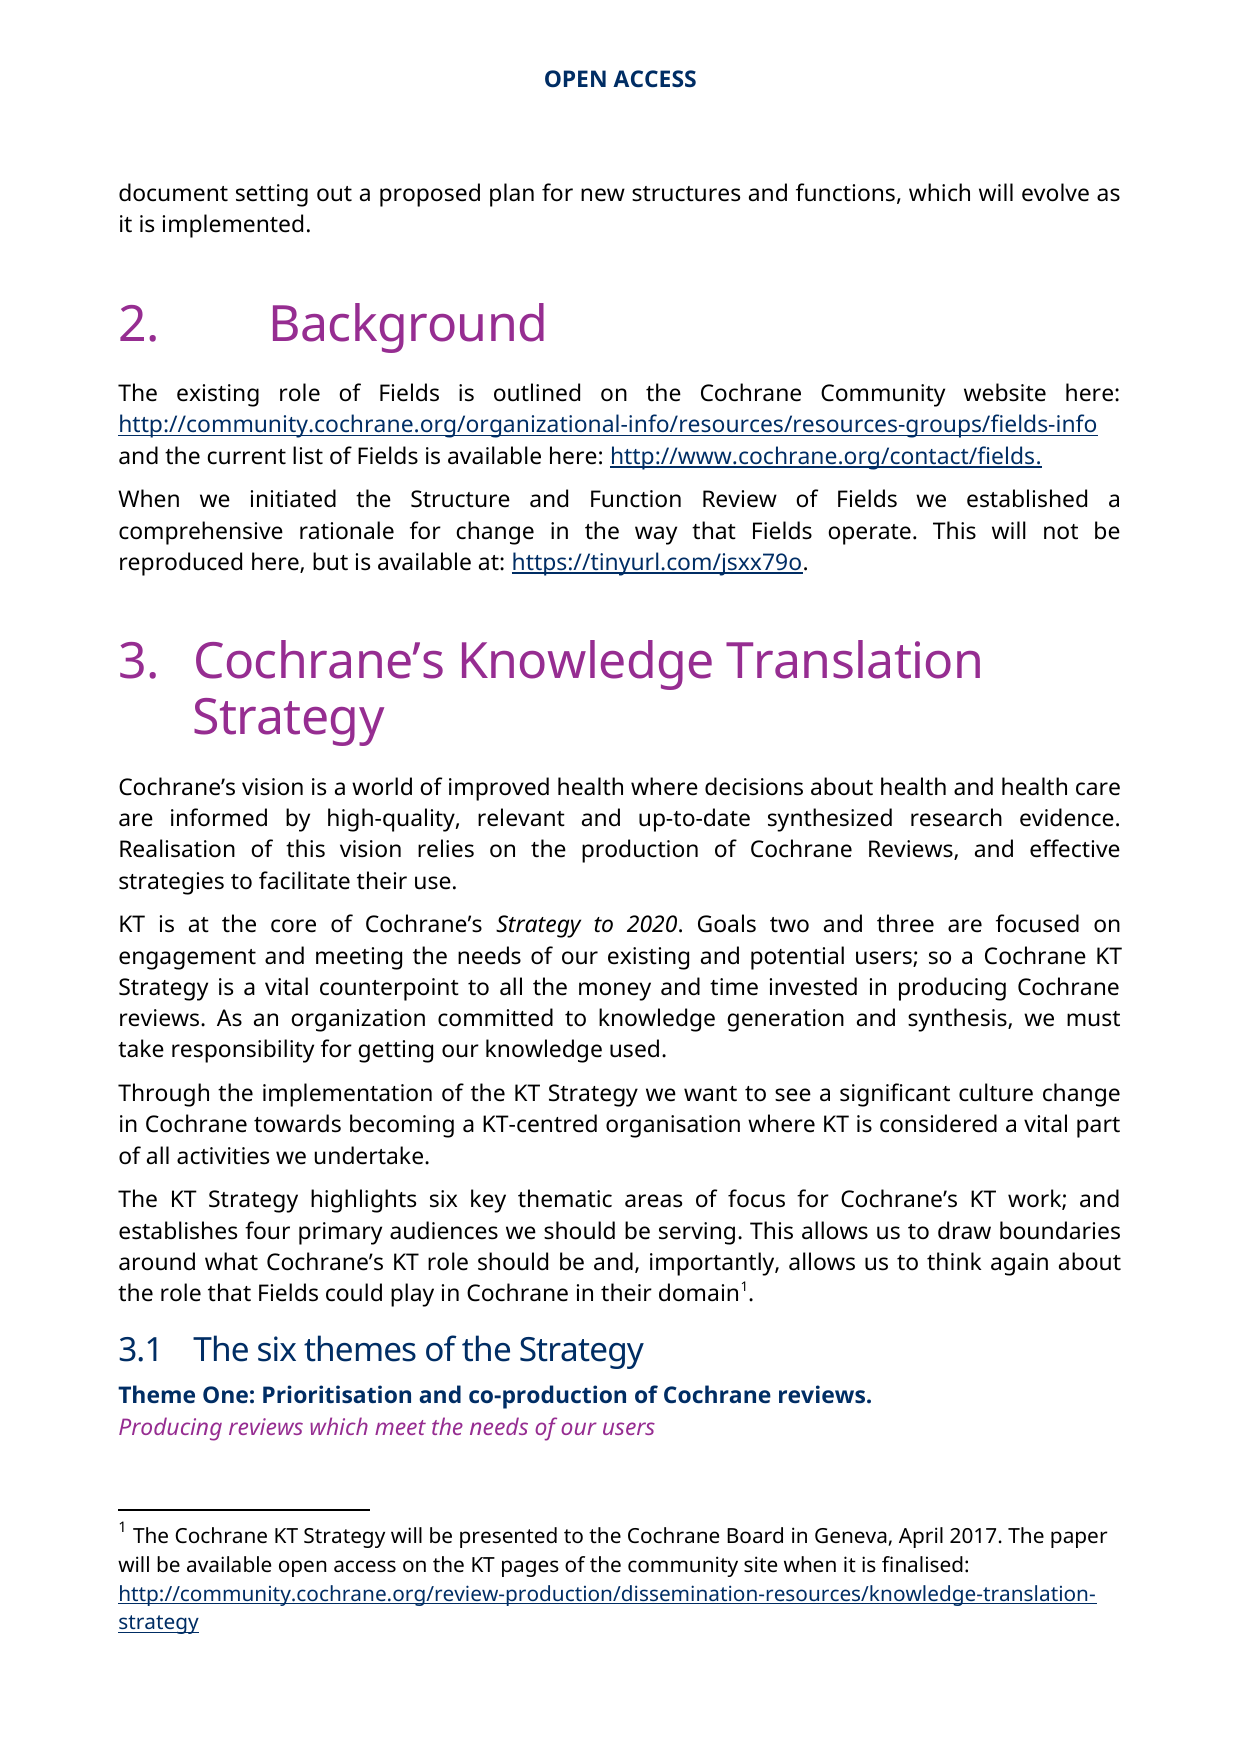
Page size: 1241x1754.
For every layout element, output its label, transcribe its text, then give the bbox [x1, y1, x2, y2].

text Producing reviews which meet the needs of our users [118, 1411, 1122, 1442]
subtitle Background [118, 296, 1122, 352]
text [118, 177, 1122, 240]
text 3.1 The six themes of the Strategy [118, 1333, 1122, 1369]
text Cochrane’s vision is a world of improved health where decisions about health and health care are informed by high-quality, relevant and up-to-date synthesized research evidence. Realisation of this vision relies on the production of Cochrane Reviews, and effective strategies to facilitate their use. [118, 771, 1122, 896]
text When we initiated the Structure and Function Review of Fields we established a comprehensive rationale for change in the way that Fields operate. This will not be reproduced here, but is available at: https://tinyurl.com/jsxx79o. [118, 483, 1122, 577]
text The existing role of Fields is outlined on the Cochrane Community website here: http://community.cochrane.org/organizational-info/resources/resources-groups/fields-info and the current list of Fields is available here: http://www.cochrane.org/contact/fields. [118, 377, 1122, 471]
text KT is at the core of Cochrane’s Strategy to 2020. Goals two and three are focused on engagement and meeting the needs of our existing and potential users; so a Cochrane KT Strategy is a vital counterpoint to all the money and time invested in producing Cochrane reviews. As an organization committed to knowledge generation and synthesis, we must take responsibility for getting our knowledge used. [118, 908, 1122, 1065]
text Through the implementation of the KT Strategy we want to see a significant culture change in Cochrane towards becoming a KT-centred organisation where KT is considered a vital part of all activities we undertake. [118, 1077, 1122, 1171]
subtitle Cochrane’s Knowledge Translation Strategy [118, 633, 1122, 746]
subtitle Theme One: Prioritisation and co-production of Cochrane reviews. [118, 1379, 1122, 1411]
text The KT Strategy highlights six key thematic areas of focus for Cochrane’s KT work; and establishes four primary audiences we should be serving. This allows us to draw boundaries around what Cochrane’s KT role should be and, importantly, allows us to think again about the role that Fields could play in Cochrane in their domain. [118, 1183, 1122, 1308]
